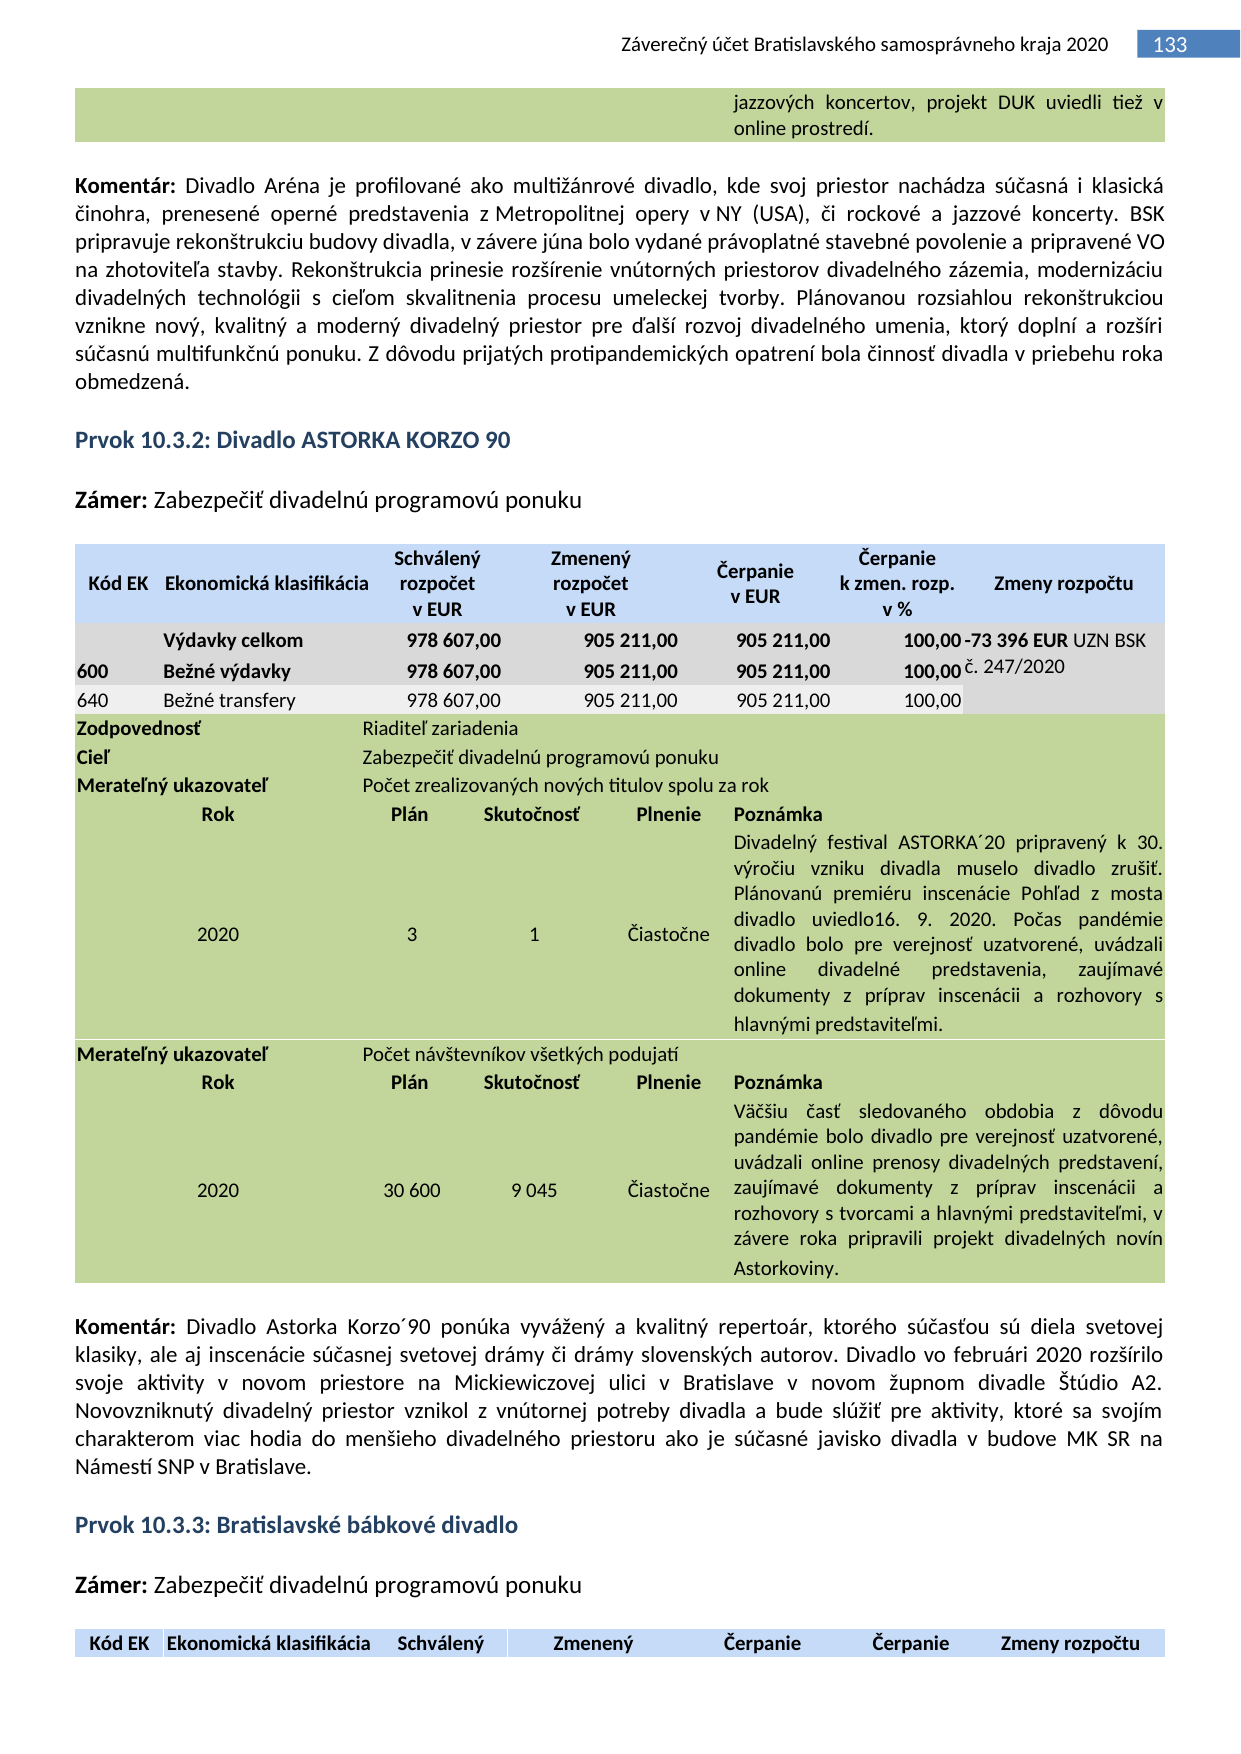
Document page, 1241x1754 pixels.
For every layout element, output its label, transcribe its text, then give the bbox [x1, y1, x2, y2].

text Komentár: Divadlo Astorka Korzo´90 ponúka vyvážený a kvalitný repertoár, ktorého súčasťou sú diela svetovej klasiky, ale aj inscenácie súčasnej svetovej drámy či drámy slovenských autorov. Divadlo vo februári 2020 rozšírilo svoje aktivity v novom priestore na Mickiewiczovej ulici v Bratislave v novom župnom divadle Štúdio A2. Novovzniknutý divadelný priestor vznikol z vnútornej potreby divadla a bude slúžiť pre aktivity, ktoré sa svojím charakterom viac hodia do menšieho divadelného priestoru ako je súčasné javisko divadla v budove MK SR na Námestí SNP v Bratislave. [75, 1312, 1165, 1480]
text Prvok 10.3.2: Divadlo ASTORKA KORZO 90 [75, 424, 1165, 455]
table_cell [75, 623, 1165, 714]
text Zámer: Zabezpečiť divadelnú programovú ponuku [75, 1569, 1165, 1599]
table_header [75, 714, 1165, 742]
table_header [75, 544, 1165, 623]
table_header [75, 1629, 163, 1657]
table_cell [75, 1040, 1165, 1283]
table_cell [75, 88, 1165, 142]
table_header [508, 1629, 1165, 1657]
text Prvok 10.3.3: Bratislavské bábkové divadlo [75, 1509, 1165, 1540]
text Komentár: Divadlo Aréna je profilované ako multižánrové divadlo, kde svoj priestor nachádza súčasná i klasická činohra, prenesené operné predstavenia z Metropolitnej opery v NY (USA), či rockové a jazzové koncerty. BSK pripravuje rekonštrukciu budovy divadla, v závere júna bolo vydané právoplatné stavebné povolenie a pripravené VO na zhotoviteľa stavby. Rekonštrukcia prinesie rozšírenie vnútorných priestorov divadelného zázemia, modernizáciu divadelných technológii s cieľom skvalitnenia procesu umeleckej tvorby. Plánovanou rozsiahlou rekonštrukciou vznikne nový, kvalitný a moderný divadelný priestor pre ďalší rozvoj divadelného umenia, ktorý doplní a rozšíri súčasnú multifunkčnú ponuku. Z dôvodu prijatých protipandemických opatrení bola činnosť divadla v priebehu roka obmedzená. [75, 171, 1165, 395]
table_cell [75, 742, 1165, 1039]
text Zámer: Zabezpečiť divadelnú programovú ponuku [75, 484, 1165, 514]
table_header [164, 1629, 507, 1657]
